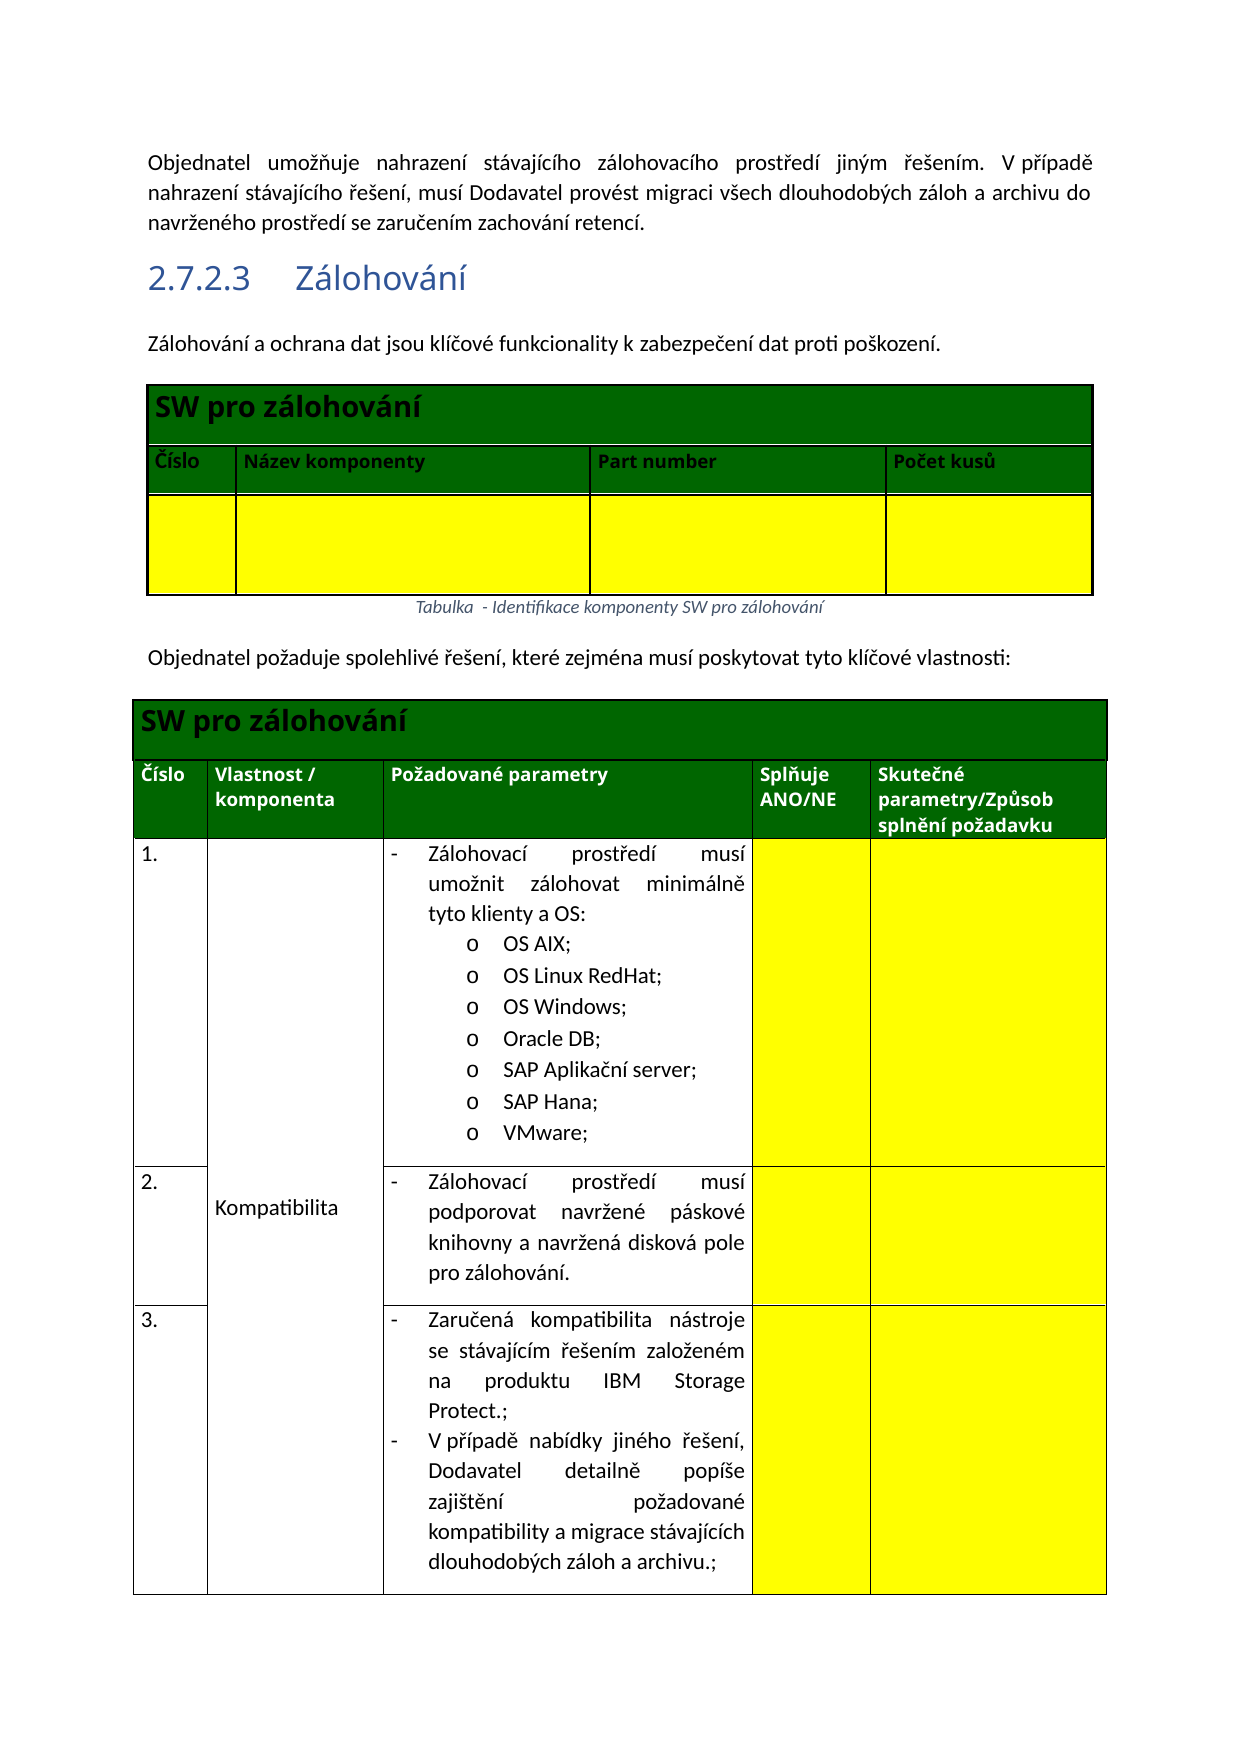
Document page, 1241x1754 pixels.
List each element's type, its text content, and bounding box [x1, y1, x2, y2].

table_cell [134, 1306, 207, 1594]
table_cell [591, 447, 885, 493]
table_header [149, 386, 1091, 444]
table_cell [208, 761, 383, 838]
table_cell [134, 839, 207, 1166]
text Objednatel umožňuje nahrazení stávajícího zálohovacího prostředí jiným řešením. V případě nahrazení stávajícího řešení, musí Dodavatel provést migraci všech dlouhodobých záloh a archivu do navrženého prostředí se zaručením zachování retencí. [148, 148, 1093, 236]
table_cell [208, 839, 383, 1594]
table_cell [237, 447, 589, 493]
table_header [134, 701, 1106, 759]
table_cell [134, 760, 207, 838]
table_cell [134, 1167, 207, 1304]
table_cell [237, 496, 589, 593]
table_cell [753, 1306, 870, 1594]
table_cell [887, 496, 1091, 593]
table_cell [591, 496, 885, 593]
text Objednatel požaduje spolehlivé řešení, které zejména musí poskytovat tyto klíčové vlastnosti: [148, 643, 1093, 671]
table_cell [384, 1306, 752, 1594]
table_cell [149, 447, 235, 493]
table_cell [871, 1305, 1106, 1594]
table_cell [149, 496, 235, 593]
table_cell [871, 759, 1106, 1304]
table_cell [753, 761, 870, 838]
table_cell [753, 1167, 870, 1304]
subtitle Zálohování [148, 255, 1093, 300]
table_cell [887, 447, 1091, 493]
text Zálohování a ochrana dat jsou klíčové funkcionality k zabezpečení dat proti poškození. [148, 329, 1093, 357]
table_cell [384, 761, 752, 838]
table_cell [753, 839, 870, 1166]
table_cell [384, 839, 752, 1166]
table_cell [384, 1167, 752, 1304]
